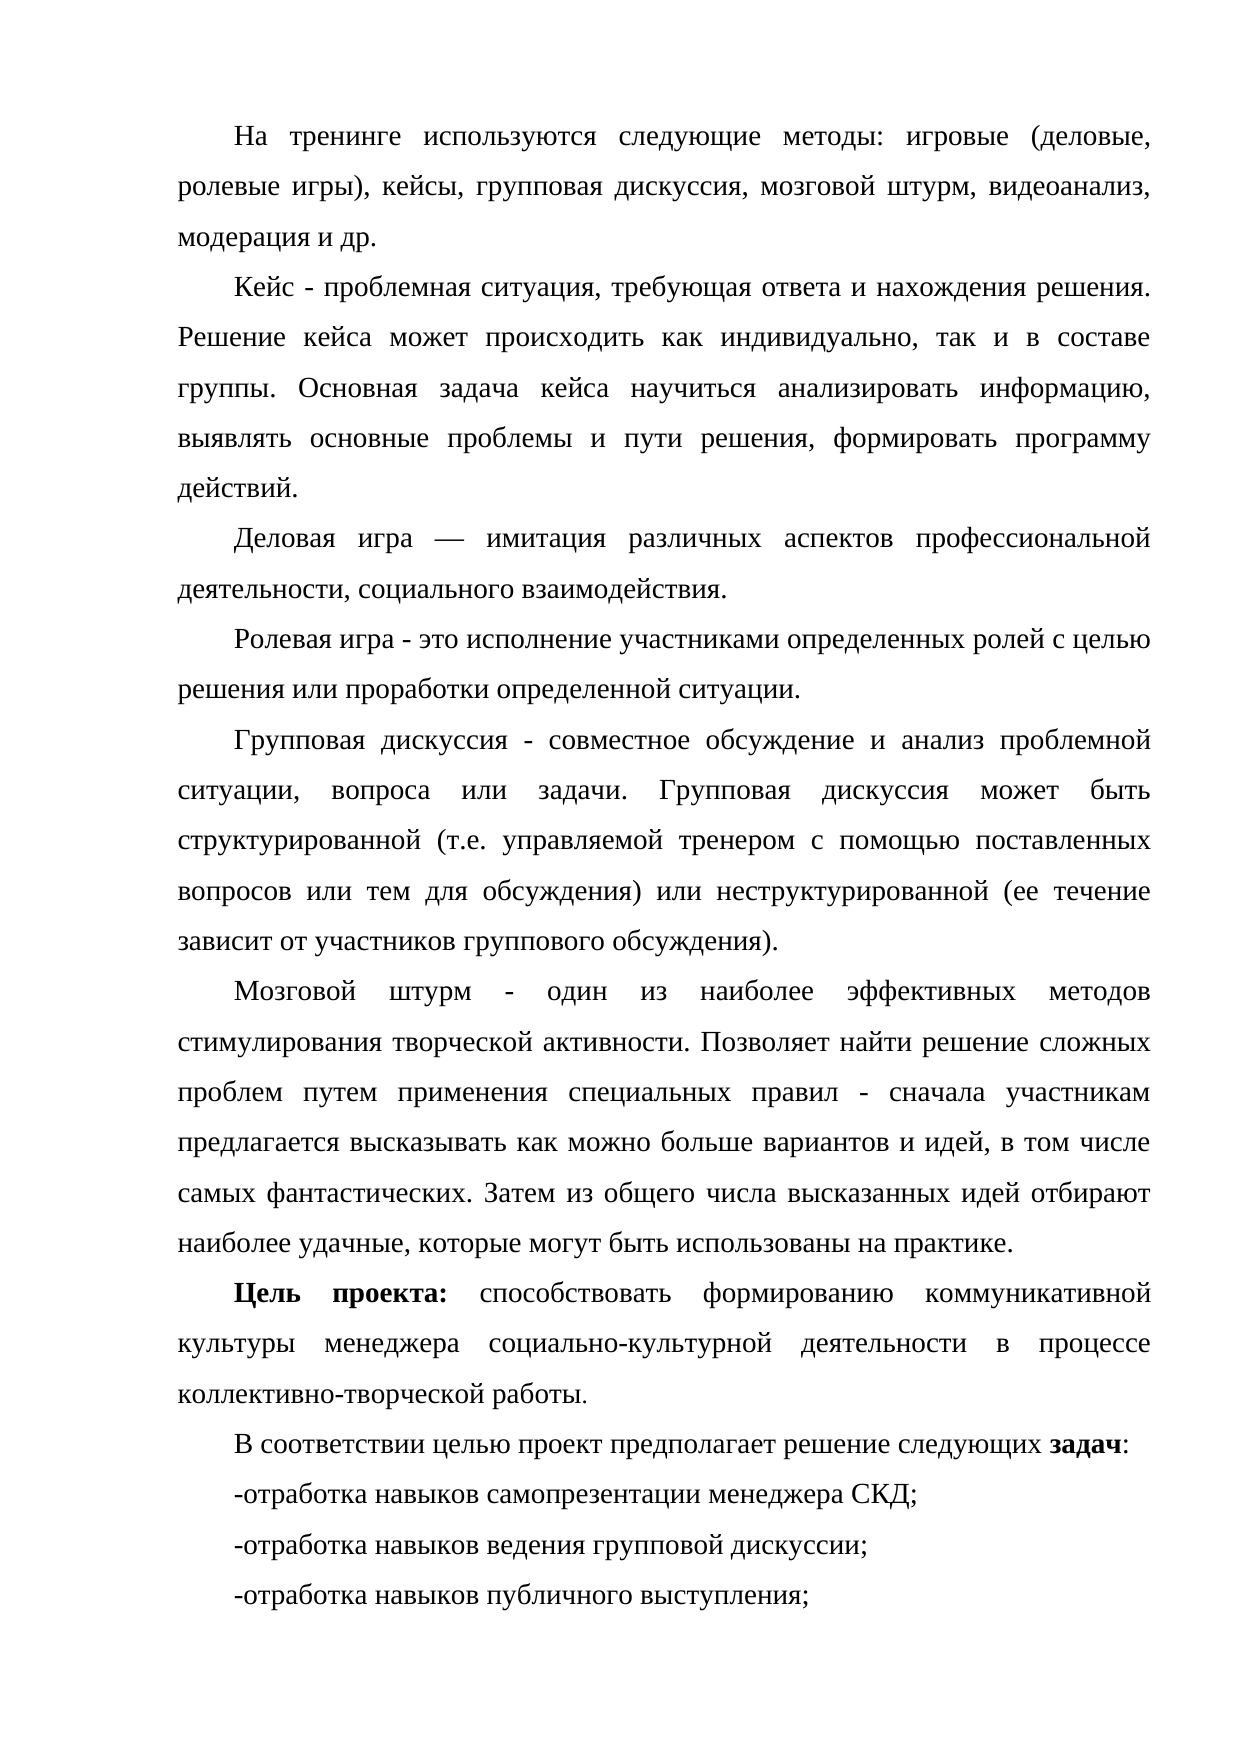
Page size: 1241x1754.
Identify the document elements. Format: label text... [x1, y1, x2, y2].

text Ролевая игра - это исполнение участниками определенных ролей с целью решения или проработки определенной ситуации. [177, 621, 1152, 705]
text -отработка навыков публичного выступления; [177, 1577, 1152, 1611]
text Групповая дискуссия - совместное обсуждение и анализ проблемной ситуации, вопроса или задачи. Групповая дискуссия может быть структурированной (т.е. управляемой тренером с помощью поставленных вопросов или тем для обсуждения) или неструктурированной (ее течение зависит от участников группового обсуждения). [177, 722, 1152, 957]
text Мозговой штурм - один из наиболее эффективных методов стимулирования творческой активности. Позволяет найти решение сложных проблем путем применения специальных правил - сначала участникам предлагается высказывать как можно больше вариантов и идей, в том числе самых фантастических. Затем из общего числа высказанных идей отбирают наиболее удачные, которые могут быть использованы на практике. [177, 973, 1152, 1258]
text Цель проекта: способствовать формированию коммуникативной культуры менеджера социально-культурной деятельности в процессе коллективно-творческой работы. [177, 1275, 1152, 1409]
text В соответствии целью проект предполагает решение следующих задач: [177, 1426, 1152, 1460]
text -отработка навыков ведения групповой дискуссии; [177, 1527, 1152, 1560]
text Кейс - проблемная ситуация, требующая ответа и нахождения решения. Решение кейса может происходить как индивидуально, так и в составе группы. Основная задача кейса научиться анализировать информацию, выявлять основные проблемы и пути решения, формировать программу действий. [177, 269, 1152, 504]
text Деловая игра — имитация различных аспектов профессиональной деятельности, социального взаимодействия. [177, 521, 1152, 604]
text На тренинге используются следующие методы: игровые (деловые, ролевые игры), кейсы, групповая дискуссия, мозговой штурм, видеоанализ, модерация и др. [177, 118, 1152, 252]
text -отработка навыков самопрезентации менеджера СКД; [177, 1477, 1152, 1510]
